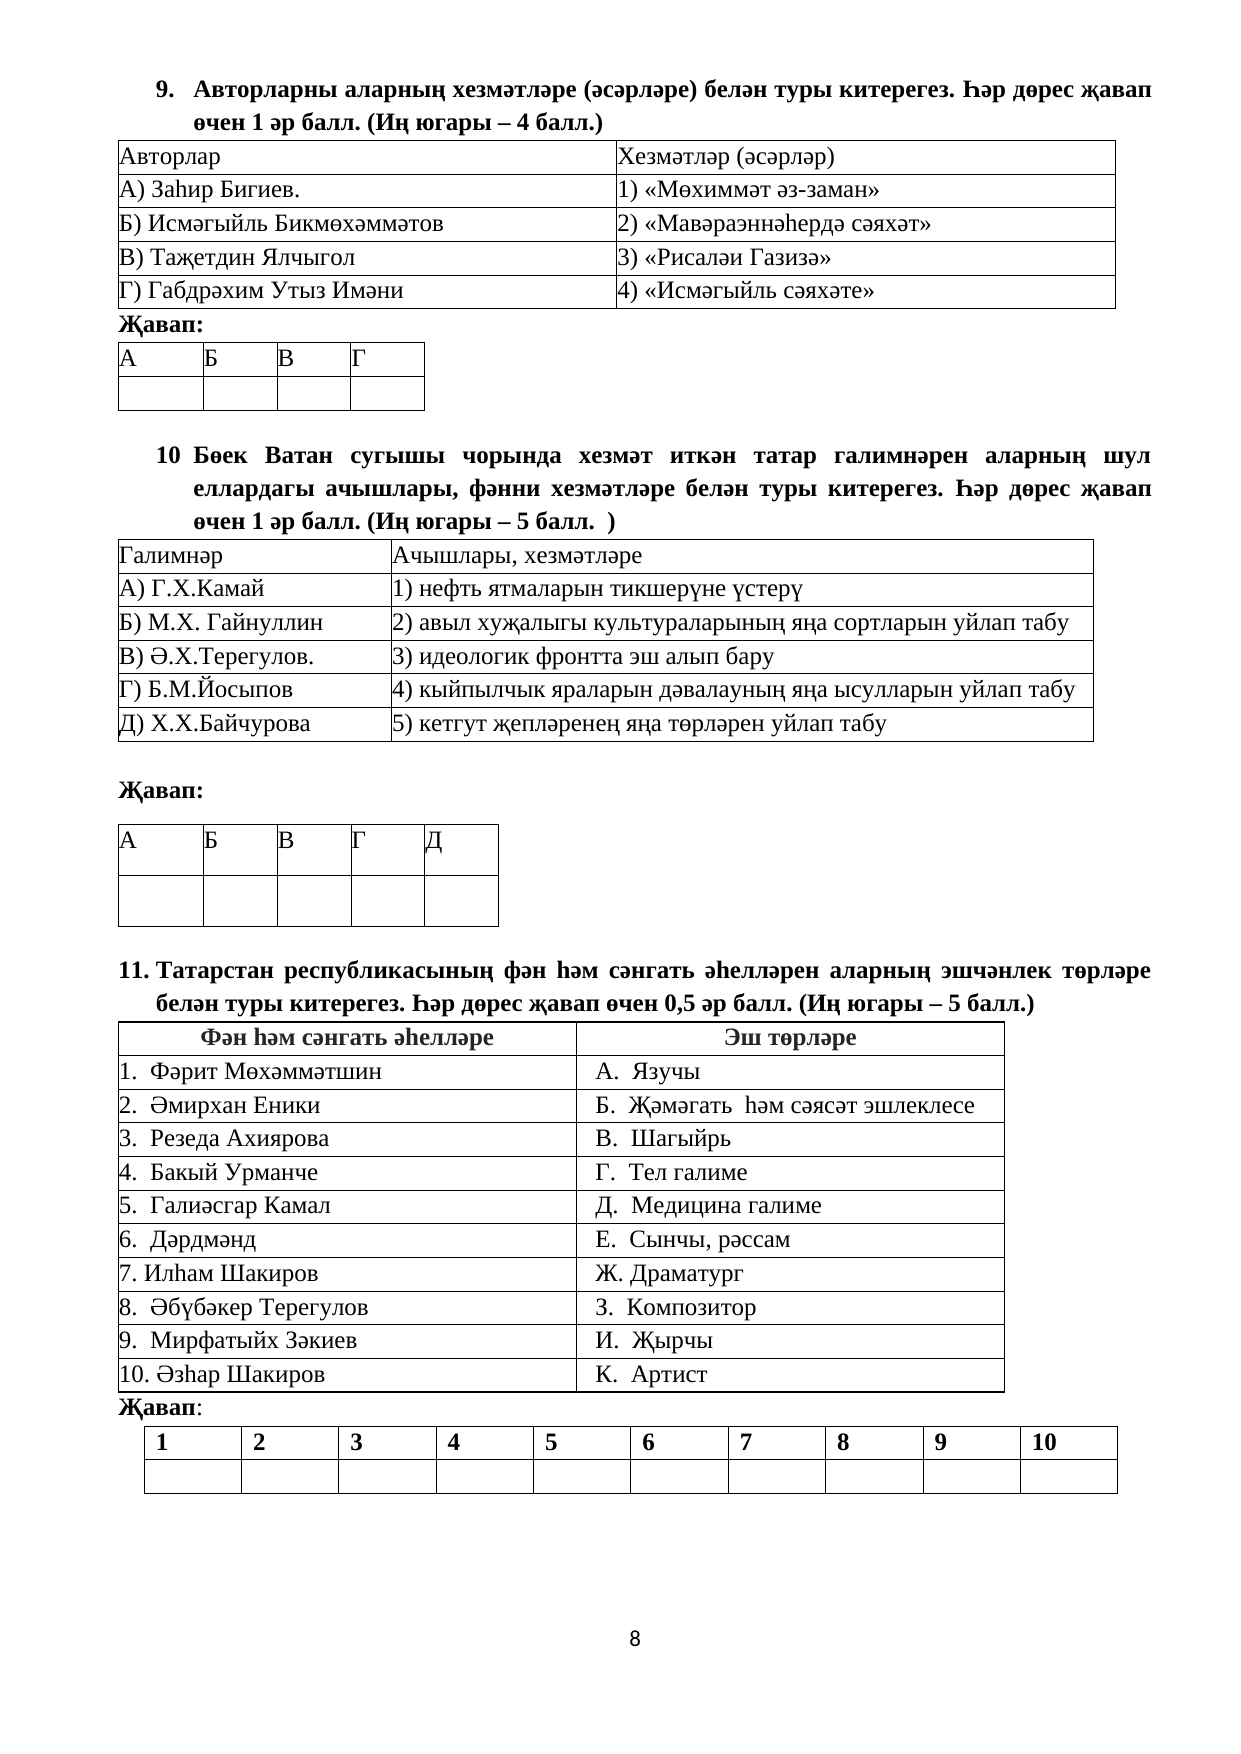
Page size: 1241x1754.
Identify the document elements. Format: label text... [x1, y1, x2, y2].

table_cell А) Г.Х.Камай [119, 574, 391, 606]
table_cell [352, 876, 424, 926]
table_cell [1021, 1460, 1117, 1493]
table_header Хезмәтләр (әсәрләр) [617, 141, 1115, 173]
table_header 3 [339, 1427, 436, 1459]
table_cell 9. Мирфатыйх Зәкиев [119, 1325, 576, 1358]
text Җавап: [118, 775, 1152, 803]
table_header Г [352, 825, 424, 875]
table_cell [204, 876, 277, 926]
table_header Д [425, 825, 498, 875]
table_header 8 [826, 1427, 923, 1459]
table_cell 4) кыйпылчык яраларын дәвалауның яңа ысулларын уйлап табу [392, 674, 1093, 707]
table_cell 3) «Рисаләи Газизә» [617, 242, 1115, 274]
table_header 5 [534, 1427, 630, 1459]
table_cell З. Композитор [577, 1292, 1004, 1324]
table_cell Г. Тел галиме [577, 1157, 1004, 1189]
table_cell 8. Әбүбәкер Терегулов [119, 1292, 576, 1324]
list Бөек Ватан сугышы чорында хезмәт иткән татар галимнәрен аларның шул еллардагы ачышлары, фәнни хезмәтләре белән туры китерегез. Һәр дөрес җавап өчен 1 әр балл. (Иң югары – 5 балл. ) [156, 440, 1152, 534]
table_cell [278, 377, 350, 410]
table_cell 10. Әзһар Шакиров [119, 1359, 576, 1391]
table_header 7 [729, 1427, 825, 1459]
table_header Б [204, 343, 277, 376]
table_cell 5. Галиәсгар Камал [119, 1191, 576, 1223]
table_cell 4. Бакый Урманче [119, 1157, 576, 1189]
table_header 9 [924, 1427, 1020, 1459]
table_cell Ж. Драматург [577, 1258, 1004, 1291]
table_header В [278, 825, 351, 875]
table_header 6 [631, 1427, 728, 1459]
table_cell 2. Әмирхан Еники [119, 1090, 576, 1122]
table_cell [119, 377, 203, 410]
table_header 2 [242, 1427, 338, 1459]
table_cell Б) М.Х. Гайнуллин [119, 607, 391, 640]
table_header 4 [437, 1427, 533, 1459]
table_header В [278, 343, 350, 376]
table_cell Б. Җәмәгать һәм сәясәт эшлеклесе [577, 1090, 1004, 1122]
table_cell [437, 1460, 533, 1493]
table_cell Г) Б.М.Йосыпов [119, 674, 391, 707]
table_cell [729, 1460, 825, 1493]
table_cell 2) авыл хуҗалыгы культураларының яңа сортларын уйлап табу [392, 607, 1093, 640]
table_cell [351, 377, 424, 410]
table_cell Е. Сынчы, рәссам [577, 1224, 1004, 1257]
table_cell [631, 1460, 728, 1493]
table_header А [119, 825, 203, 875]
table_header 10 [1021, 1427, 1117, 1459]
table_cell А) Заһир Бигиев. [119, 175, 616, 207]
table_cell В. Шагыйрь [577, 1123, 1004, 1156]
table_cell А. Язучы [577, 1056, 1004, 1089]
text Җавап: [118, 309, 1152, 338]
table_header Галимнәр [119, 540, 391, 572]
table_cell 1. Фәрит Мөхәммәтшин [119, 1056, 576, 1089]
table_cell [242, 1460, 338, 1493]
table_header Авторлар [119, 141, 616, 173]
table_cell Г) Габдрәхим Утыз Имәни [119, 276, 616, 308]
table_cell Д) Х.Х.Байчурова [119, 708, 391, 741]
table_cell 3) идеологик фронтта эш алып бару [392, 641, 1093, 673]
list Авторларны аларның хезмәтләре (әсәрләре) белән туры китерегез. Һәр дөрес җавап өчен 1 әр балл. (Иң югары – 4 балл.) [156, 74, 1152, 136]
table_cell В) Таҗетдин Ялчыгол [119, 242, 616, 274]
table_cell 3. Резеда Ахиярова [119, 1123, 576, 1156]
table_cell 2) «Мавәраэннәһердә сәяхәт» [617, 208, 1115, 241]
text Җавап: [118, 1392, 1152, 1421]
table_header Фән һәм сәнгать әһелләре [119, 1023, 576, 1055]
table_cell [339, 1460, 436, 1493]
table_header Б [204, 825, 277, 875]
table_cell [826, 1460, 923, 1493]
list Татарстан республикасының фән һәм сәнгать әһелләрен аларның эшчәнлек төрләре белән туры китерегез. Һәр дөрес җавап өчен 0,5 әр балл. (Иң югары – 5 балл.) [118, 955, 1152, 1017]
table_cell [924, 1460, 1020, 1493]
table_cell 7. Илһам Шакиров [119, 1258, 576, 1291]
table_cell 1) «Мөхиммәт әз-заман» [617, 175, 1115, 207]
table_cell К. Артист [577, 1359, 1004, 1391]
table_cell 5) кетгут җепләренең яңа төрләрен уйлап табу [392, 708, 1093, 741]
table_header 1 [145, 1427, 241, 1459]
table_cell 1) нефть ятмаларын тикшерүне үстерү [392, 574, 1093, 606]
table_cell [119, 876, 203, 926]
table_cell [278, 876, 351, 926]
table_cell [534, 1460, 630, 1493]
table_cell 4) «Исмәгыйль сәяхәте» [617, 276, 1115, 308]
table_header Г [351, 343, 424, 376]
table_cell [425, 876, 498, 926]
table_cell [145, 1460, 241, 1493]
table_cell [204, 377, 277, 410]
table_cell В) Ә.Х.Терегулов. [119, 641, 391, 673]
table_header Эш төрләре [577, 1023, 1004, 1055]
table_header А [119, 343, 203, 376]
table_cell И. Җырчы [577, 1325, 1004, 1358]
table_cell Б) Исмәгыйль Бикмөхәммәтов [119, 208, 616, 241]
table_cell 6. Дәрдмәнд [119, 1224, 576, 1257]
table_header Ачышлары, хезмәтләре [392, 540, 1093, 572]
table_cell Д. Медицина галиме [577, 1191, 1004, 1223]
